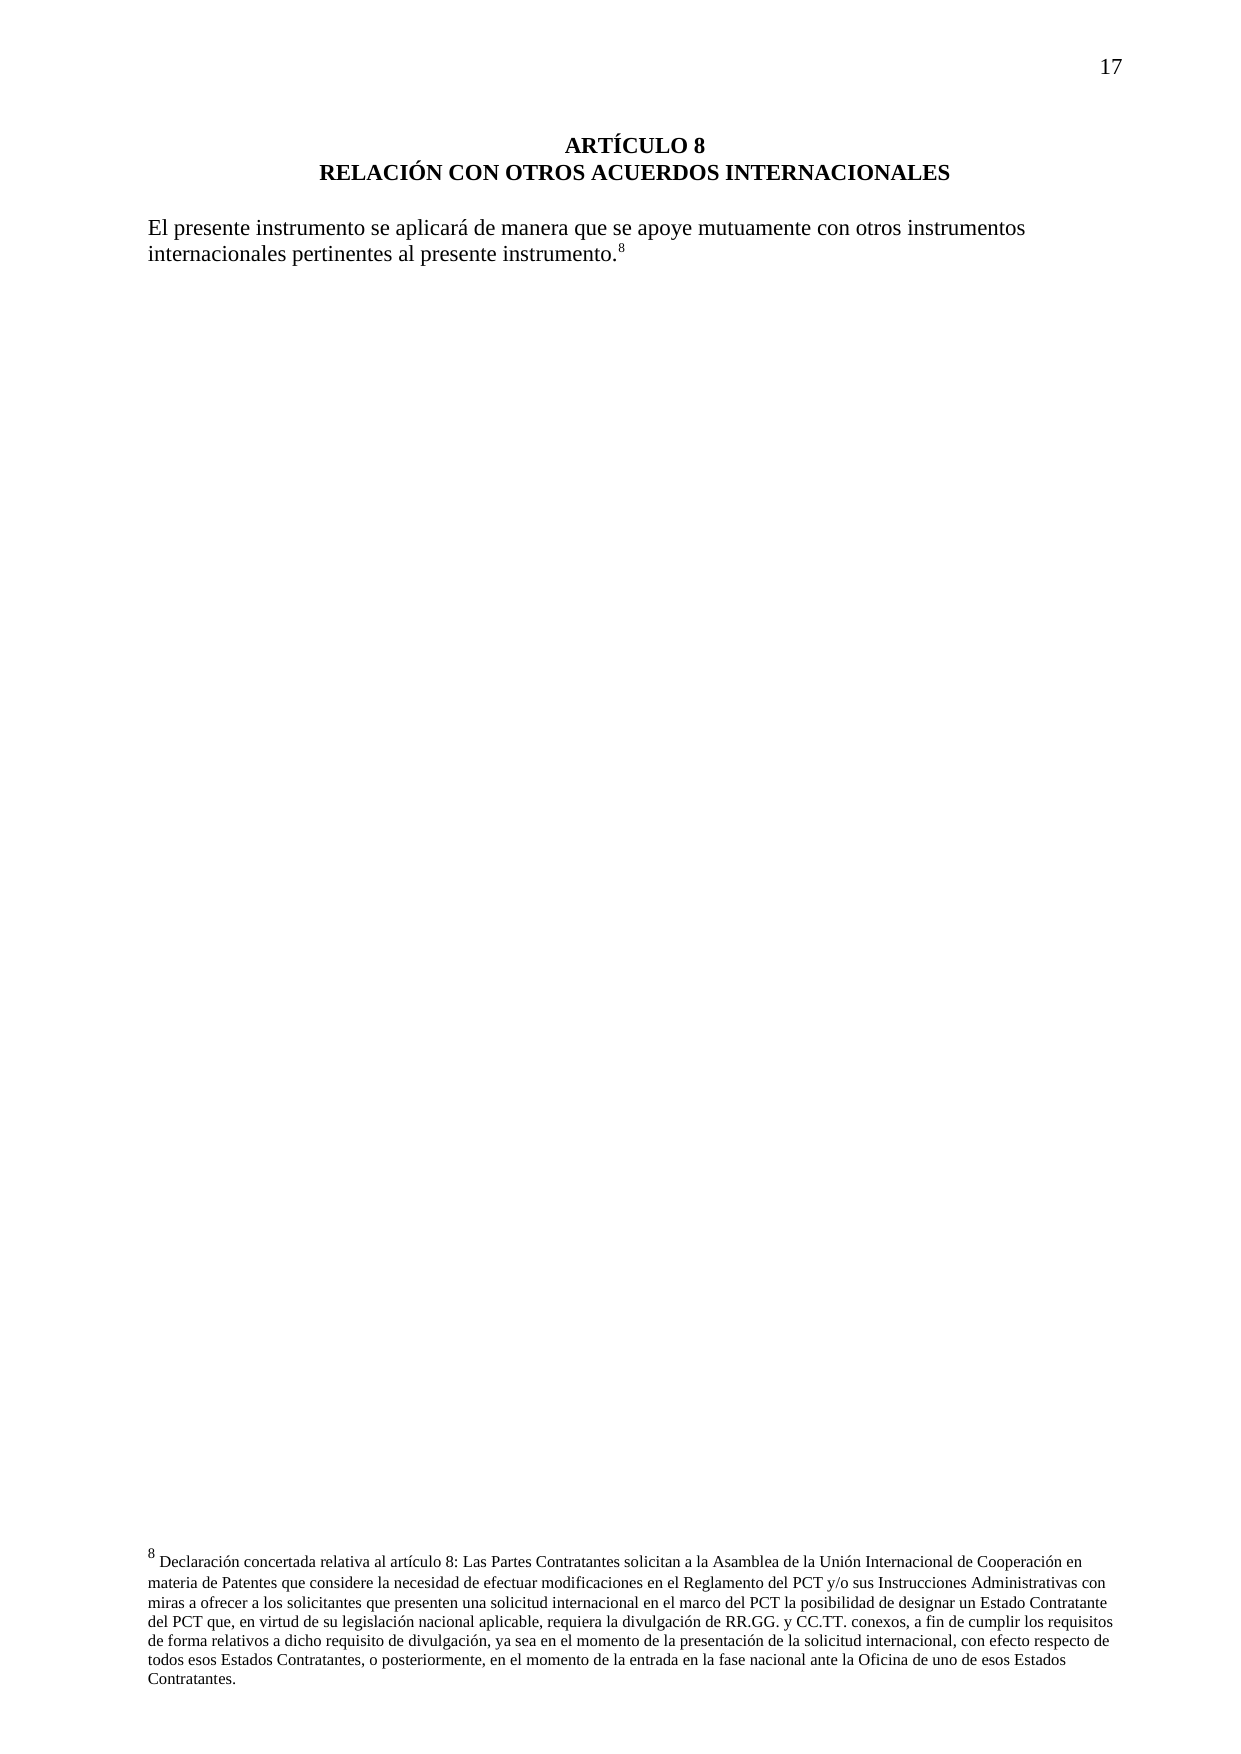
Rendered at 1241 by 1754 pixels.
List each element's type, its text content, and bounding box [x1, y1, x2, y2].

text El presente instrumento se aplicará de manera que se apoye mutuamente con otros instrumentos internacionales pertinentes al presente instrumento. [148, 214, 1122, 266]
text ARTÍCULO 8 [148, 132, 1122, 158]
text RELACIÓN CON OTROS ACUERDOS INTERNACIONALES [148, 158, 1122, 185]
